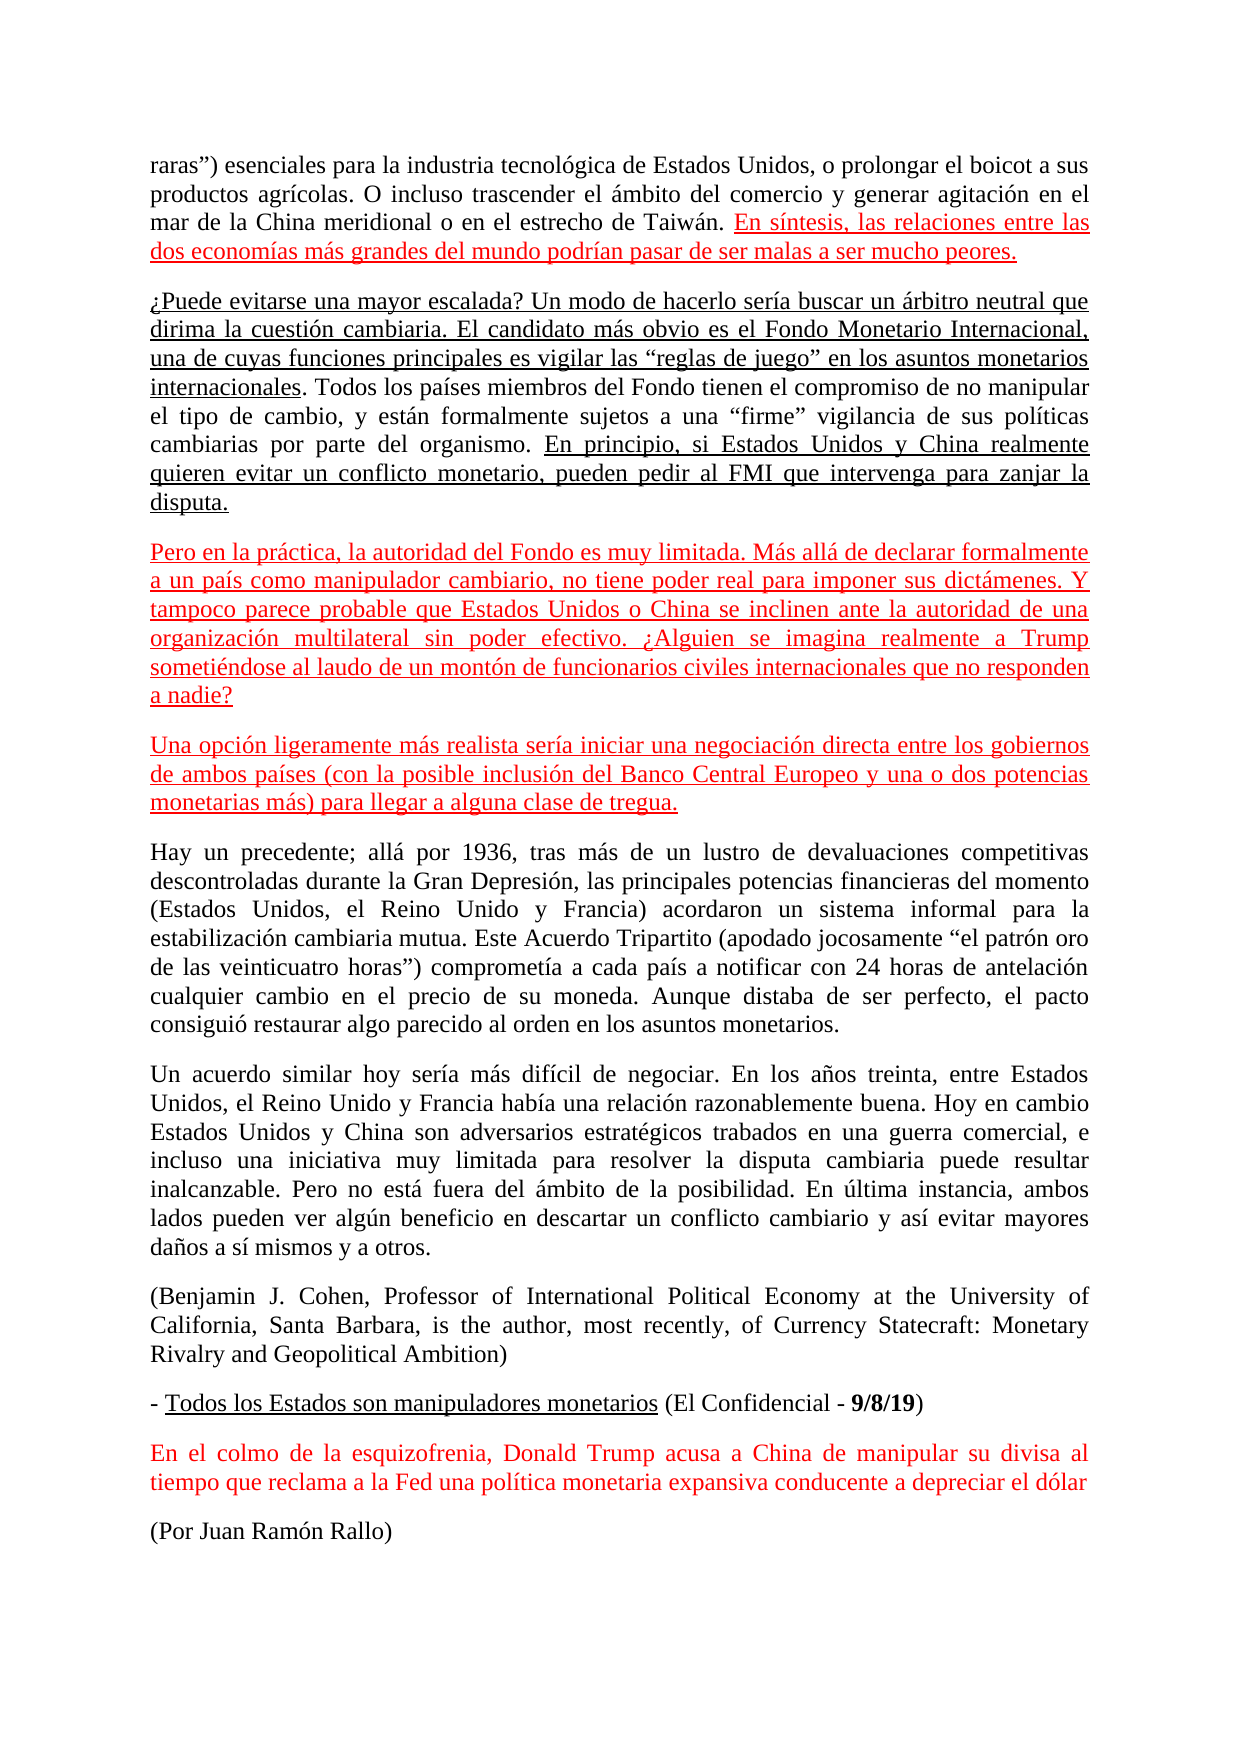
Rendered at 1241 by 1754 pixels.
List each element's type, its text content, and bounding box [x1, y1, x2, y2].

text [150, 150, 1090, 265]
text Pero en la práctica, la autoridad del Fondo es muy limitada. Más allá de declarar formalmente a un país como manipulador cambiario, no tiene poder real para imponer sus dictámenes. Y tampoco parece probable que Estados Unidos o China se inclinen ante la autoridad de una organización multilateral sin poder efectivo. ¿Alguien se imagina realmente a Trump sometiéndose al laudo de un montón de funcionarios civiles internacionales que no responden a nadie? [150, 592, 1090, 648]
text Hay un precedente; allá por 1936, tras más de un lustro de devaluaciones competitivas descontroladas durante la Gran Depresión, las principales potencias financieras del momento (Estados Unidos, el Reino Unido y Francia) acordaron un sistema informal para la estabilización cambiaria mutua. Este Acuerdo Tripartito (apodado jocosamente “el patrón oro de las veinticuatro horas”) comprometía a cada país a notificar con 24 horas de antelación cualquier cambio en el precio de su moneda. Aunque distaba de ser perfecto, el pacto consiguió restaurar algo parecido al orden en los asuntos monetarios. [150, 837, 1090, 1038]
text Una opción ligeramente más realista sería iniciar una negociación directa entre los gobiernos de ambos países (con la posible inclusión del Banco Central Europeo y una o dos potencias monetarias más) para llegar a alguna clase de tregua. [150, 785, 1090, 816]
text Una opción ligeramente más realista sería iniciar una negociación directa entre los gobiernos de ambos países (con la posible inclusión del Banco Central Europeo y una o dos potencias monetarias más) para llegar a alguna clase de tregua. [150, 730, 1090, 755]
text En el colmo de la esquizofrenia, Donald Trump acusa a China de manipular su divisa al tiempo que reclama a la Fed una política monetaria expansiva conducente a depreciar el dólar [150, 1438, 1090, 1495]
text (Benjamin J. Cohen, Professor of International Political Economy at the University of California, Santa Barbara, is the author, most recently, of Currency Statecraft: Monetary Rivalry and Geopolitical Ambition) [150, 1281, 1090, 1367]
text ¿Puede evitarse una mayor escalada? Un modo de hacerlo sería buscar un árbitro neutral que dirima la cuestión cambiaria. El candidato más obvio es el Fondo Monetario Internacional, una de cuyas funciones principales es vigilar las “reglas de juego” en los asuntos monetarios internacionales. Todos los países miembros del Fondo tienen el compromiso de no manipular el tipo de cambio, y están formalmente sujetos a una “firme” vigilancia de sus políticas cambiarias por parte del organismo. En principio, si Estados Unidos y China realmente quieren evitar un conflicto monetario, pueden pedir al FMI que intervenga para zanjar la disputa. [150, 286, 1090, 483]
text (Por Juan Ramón Rallo) [150, 1516, 1090, 1545]
text Un acuerdo similar hoy sería más difícil de negociar. En los años treinta, entre Estados Unidos, el Reino Unido y Francia había una relación razonablemente buena. Hoy en cambio Estados Unidos y China son adversarios estratégicos trabados en una guerra comercial, e incluso una iniciativa muy limitada para resolver la disputa cambiaria puede resultar inalcanzable. Pero no está fuera del ámbito de la posibilidad. En última instancia, ambos lados pueden ver algún beneficio en descartar un conflicto cambiario y así evitar mayores daños a sí mismos y a otros. [150, 1059, 1090, 1260]
text Una opción ligeramente más realista sería iniciar una negociación directa entre los gobiernos de ambos países (con la posible inclusión del Banco Central Europeo y una o dos potencias monetarias más) para llegar a alguna clase de tregua. [150, 756, 1090, 784]
text - Todos los Estados son manipuladores monetarios (El Confidencial - 9/8/19) [150, 1388, 1090, 1417]
text Pero en la práctica, la autoridad del Fondo es muy limitada. Más allá de declarar formalmente a un país como manipulador cambiario, no tiene poder real para imponer sus dictámenes. Y tampoco parece probable que Estados Unidos o China se inclinen ante la autoridad de una organización multilateral sin poder efectivo. ¿Alguien se imagina realmente a Trump sometiéndose al laudo de un montón de funcionarios civiles internacionales que no responden a nadie? [150, 678, 1090, 709]
